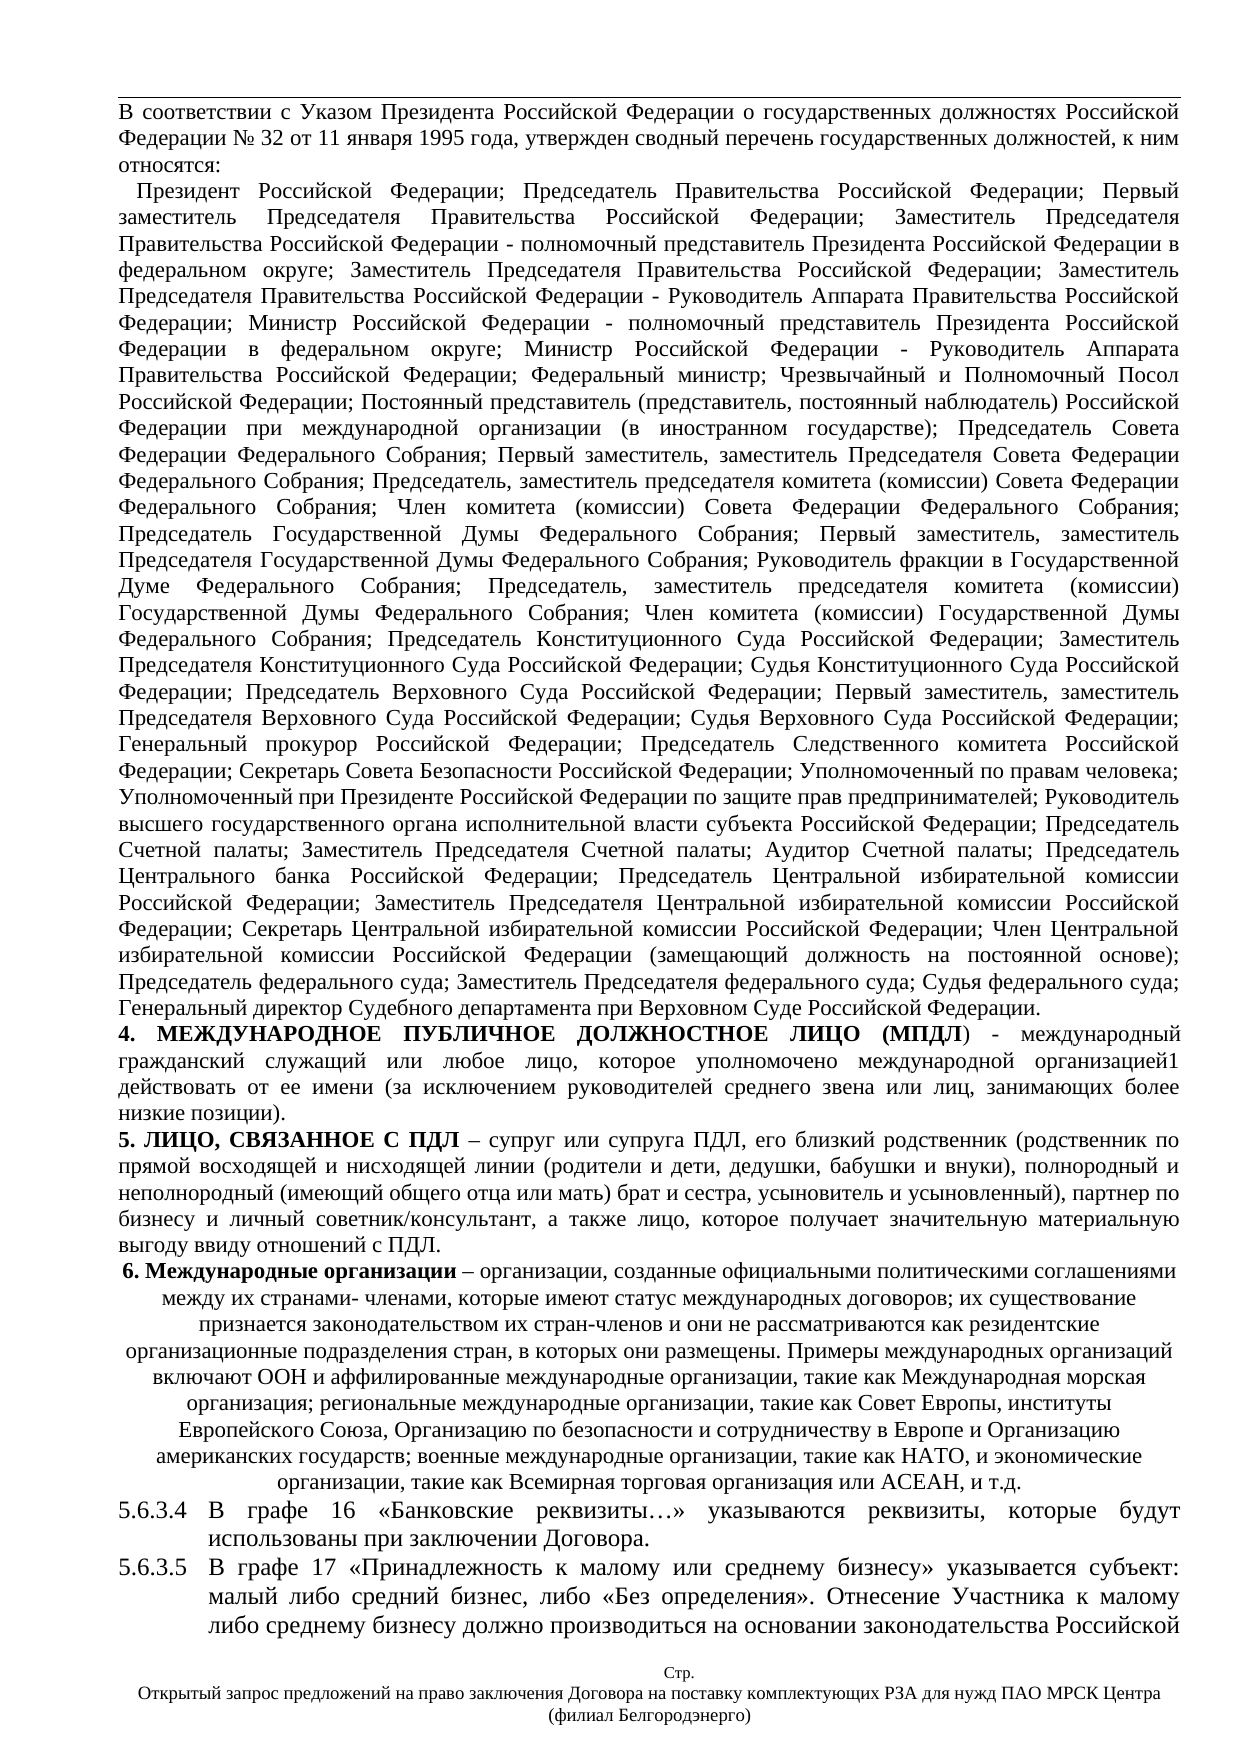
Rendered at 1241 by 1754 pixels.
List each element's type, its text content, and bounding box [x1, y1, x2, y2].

list В графе 16 «Банковские реквизиты…» указываются реквизиты, которые будут использованы при заключении Договора. [118, 1495, 1181, 1552]
text 5. ЛИЦО, СВЯЗАННОЕ С ПДЛ – супруг или супруга ПДЛ, его близкий родственник (родственник по прямой восходящей и нисходящей линии (родители и дети, дедушки, бабушки и внуки), полнородный и неполнородный (имеющий общего отца или мать) брат и сестра, усыновитель и усыновленный), партнер по бизнесу и личный советник/консультант, а также лицо, которое получает значительную материальную выгоду ввиду отношений с ПДЛ. [118, 1126, 1181, 1258]
text Президент Российской Федерации; Председатель Правительства Российской Федерации; Первый заместитель Председателя Правительства Российской Федерации; Заместитель Председателя Правительства Российской Федерации - полномочный представитель Президента Российской Федерации в федеральном округе; Заместитель Председателя Правительства Российской Федерации; Заместитель Председателя Правительства Российской Федерации - Руководитель Аппарата Правительства Российской Федерации; Министр Российской Федерации - полномочный представитель Президента Российской Федерации в федеральном округе; Министр Российской Федерации - Руководитель Аппарата Правительства Российской Федерации; Федеральный министр; Чрезвычайный и Полномочный Посол Российской Федерации; Постоянный представитель (представитель, постоянный наблюдатель) Российской Федерации при международной организации (в иностранном государстве); Председатель Совета Федерации Федерального Собрания; Первый заместитель, заместитель Председателя Совета Федерации Федерального Собрания; Председатель, заместитель председателя комитета (комиссии) Совета Федерации Федерального Собрания; Член комитета (комиссии) Совета Федерации Федерального Собрания; Председатель Государственной Думы Федерального Собрания; Первый заместитель, заместитель Председателя Государственной Думы Федерального Собрания; Руководитель фракции в Государственной Думе Федерального Собрания; Председатель, заместитель председателя комитета (комиссии) Государственной Думы Федерального Собрания; Член комитета (комиссии) Государственной Думы Федерального Собрания; Председатель Конституционного Суда Российской Федерации; Заместитель Председателя Конституционного Суда Российской Федерации; Судья Конституционного Суда Российской Федерации; Председатель Верховного Суда Российской Федерации; Первый заместитель, заместитель Председателя Верховного Суда Российской Федерации; Судья Верховного Суда Российской Федерации; Генеральный прокурор Российской Федерации; Председатель Следственного комитета Российской Федерации; Секретарь Совета Безопасности Российской Федерации; Уполномоченный по правам человека; Уполномоченный при Президенте Российской Федерации по защите прав предпринимателей; Руководитель высшего государственного органа исполнительной власти субъекта Российской Федерации; Председатель Счетной палаты; Заместитель Председателя Счетной палаты; Аудитор Счетной палаты; Председатель Центрального банка Российской Федерации; Председатель Центральной избирательной комиссии Российской Федерации; Заместитель Председателя Центральной избирательной комиссии Российской Федерации; Секретарь Центральной избирательной комиссии Российской Федерации; Член Центральной избирательной комиссии Российской Федерации (замещающий должность на постоянной основе); Председатель федерального суда; Заместитель Председателя федерального суда; Судья федерального суда; Генеральный директор Судебного департамента при Верховном Суде Российской Федерации. [118, 177, 1181, 1020]
text 4. МЕЖДУНАРОДНОЕ ПУБЛИЧНОЕ ДОЛЖНОСТНОЕ ЛИЦО (МПДЛ) - международный гражданский служащий или любое лицо, которое уполномочено международной организацией1 действовать от ее имени (за исключением руководителей среднего звена или лиц, занимающих более низкие позиции). [118, 1020, 1181, 1126]
text В соответствии с Указом Президента Российской Федерации о государственных должностях Российской Федерации № 32 от 11 января 1995 года, утвержден сводный перечень государственных должностей, к ним относятся: [118, 98, 1181, 177]
list 6. Международные организации – организации, созданные официальными политическими соглашениями между их странами- членами, которые имеют статус международных договоров; их существование признается законодательством их стран-членов и они не рассматриваются как резидентские организационные подразделения стран, в которых они размещены. Примеры международных организаций включают ООН и аффилированные международные организации, такие как Международная морская организация; региональные международные организации, такие как Совет Европы, институты Европейского Союза, Организацию по безопасности и сотрудничеству в Европе и Организацию американских государств; военные международные организации, такие как НАТО, и экономические организации, такие как Всемирная торговая организация или АСЕАН, и т.д. [118, 1258, 1181, 1495]
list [118, 1552, 1181, 1638]
